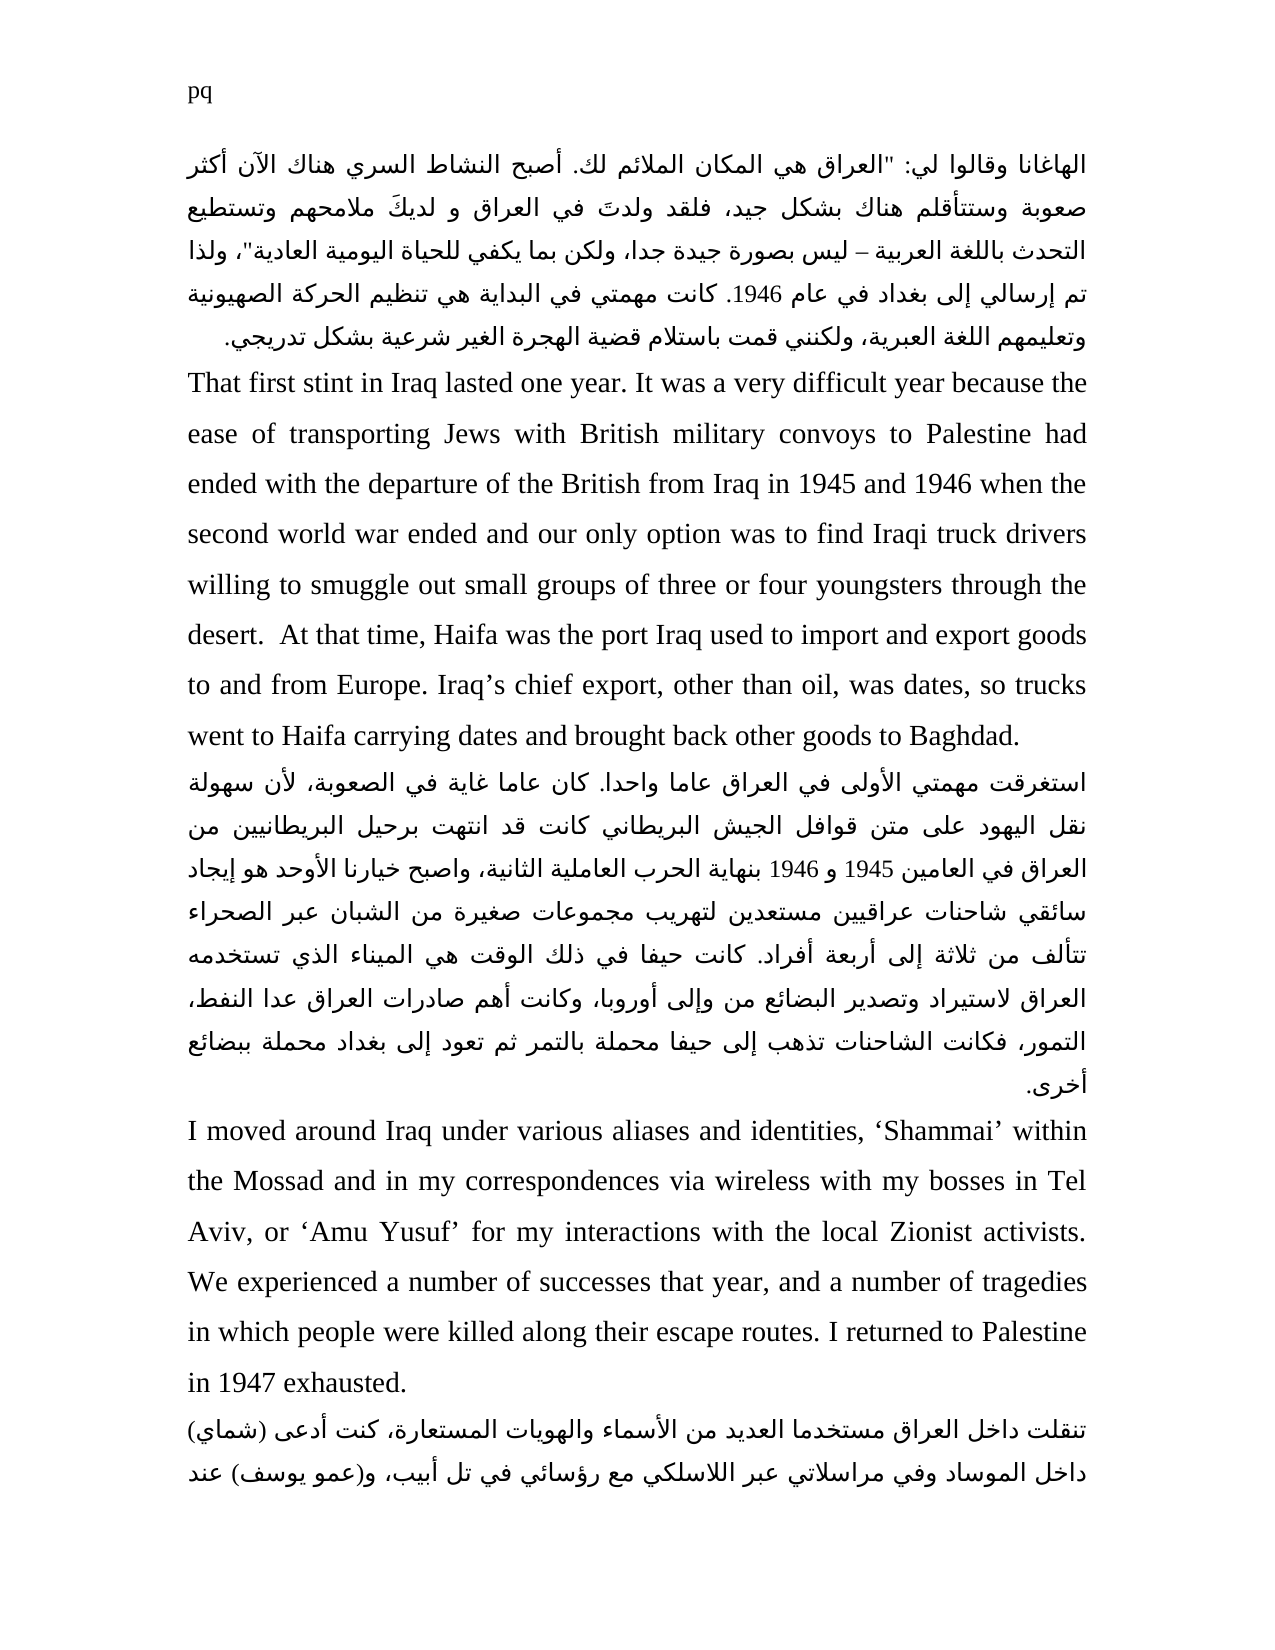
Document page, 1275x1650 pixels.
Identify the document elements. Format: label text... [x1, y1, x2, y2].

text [187, 150, 1087, 351]
text I moved around Iraq under various aliases and identities, ‘Shammai’ within the Mossad and in my correspondences via wireless with my bosses in Tel Aviv, or ‘Amu Yusuf’ for my interactions with the local Zionist activists. We experienced a number of successes that year, and a number of tragedies in which people were killed along their escape routes. I returned to Palestine in 1947 exhausted. [187, 1113, 1088, 1398]
text That first stint in Iraq lasted one year. It was a very difficult year because the ease of transporting Jews with British military convoys to Palestine had ended with the departure of the British from Iraq in 1945 and 1946 when the second world war ended and our only option was to find Iraqi truck drivers willing to smuggle out small groups of three or four youngsters through the desert. At that time, Haifa was the port Iraq used to import and export goods to and from Europe. Iraq’s chief export, other than oil, was dates, so trucks went to Haifa carrying dates and brought back other goods to Baghdad. [187, 366, 1088, 751]
text استغرقت مهمتي الأولى في العراق عاما واحدا. كان عاما غاية في الصعوبة، لأن سهولة نقل اليهود على متن قوافل الجيش البريطاني كانت قد انتهت برحيل البريطانيين من العراق في العامين 1945 و 1946 بنهاية الحرب العاملية الثانية، واصبح خيارنا الأوحد هو إيجاد سائقي شاحنات عراقيين مستعدين لتهريب مجموعات صغيرة من الشبان عبر الصحراء تتألف من ثلاثة إلى أربعة أفراد. كانت حيفا في ذلك الوقت هي الميناء الذي تستخدمه العراق لاستيراد وتصدير البضائع من وإلى أوروبا، وكانت أهم صادرات العراق عدا النفط، التمور، فكانت الشاحنات تذهب إلى حيفا محملة بالتمر ثم تعود إلى بغداد محملة ببضائع أخرى. [187, 768, 1087, 1099]
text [187, 1415, 1087, 1487]
